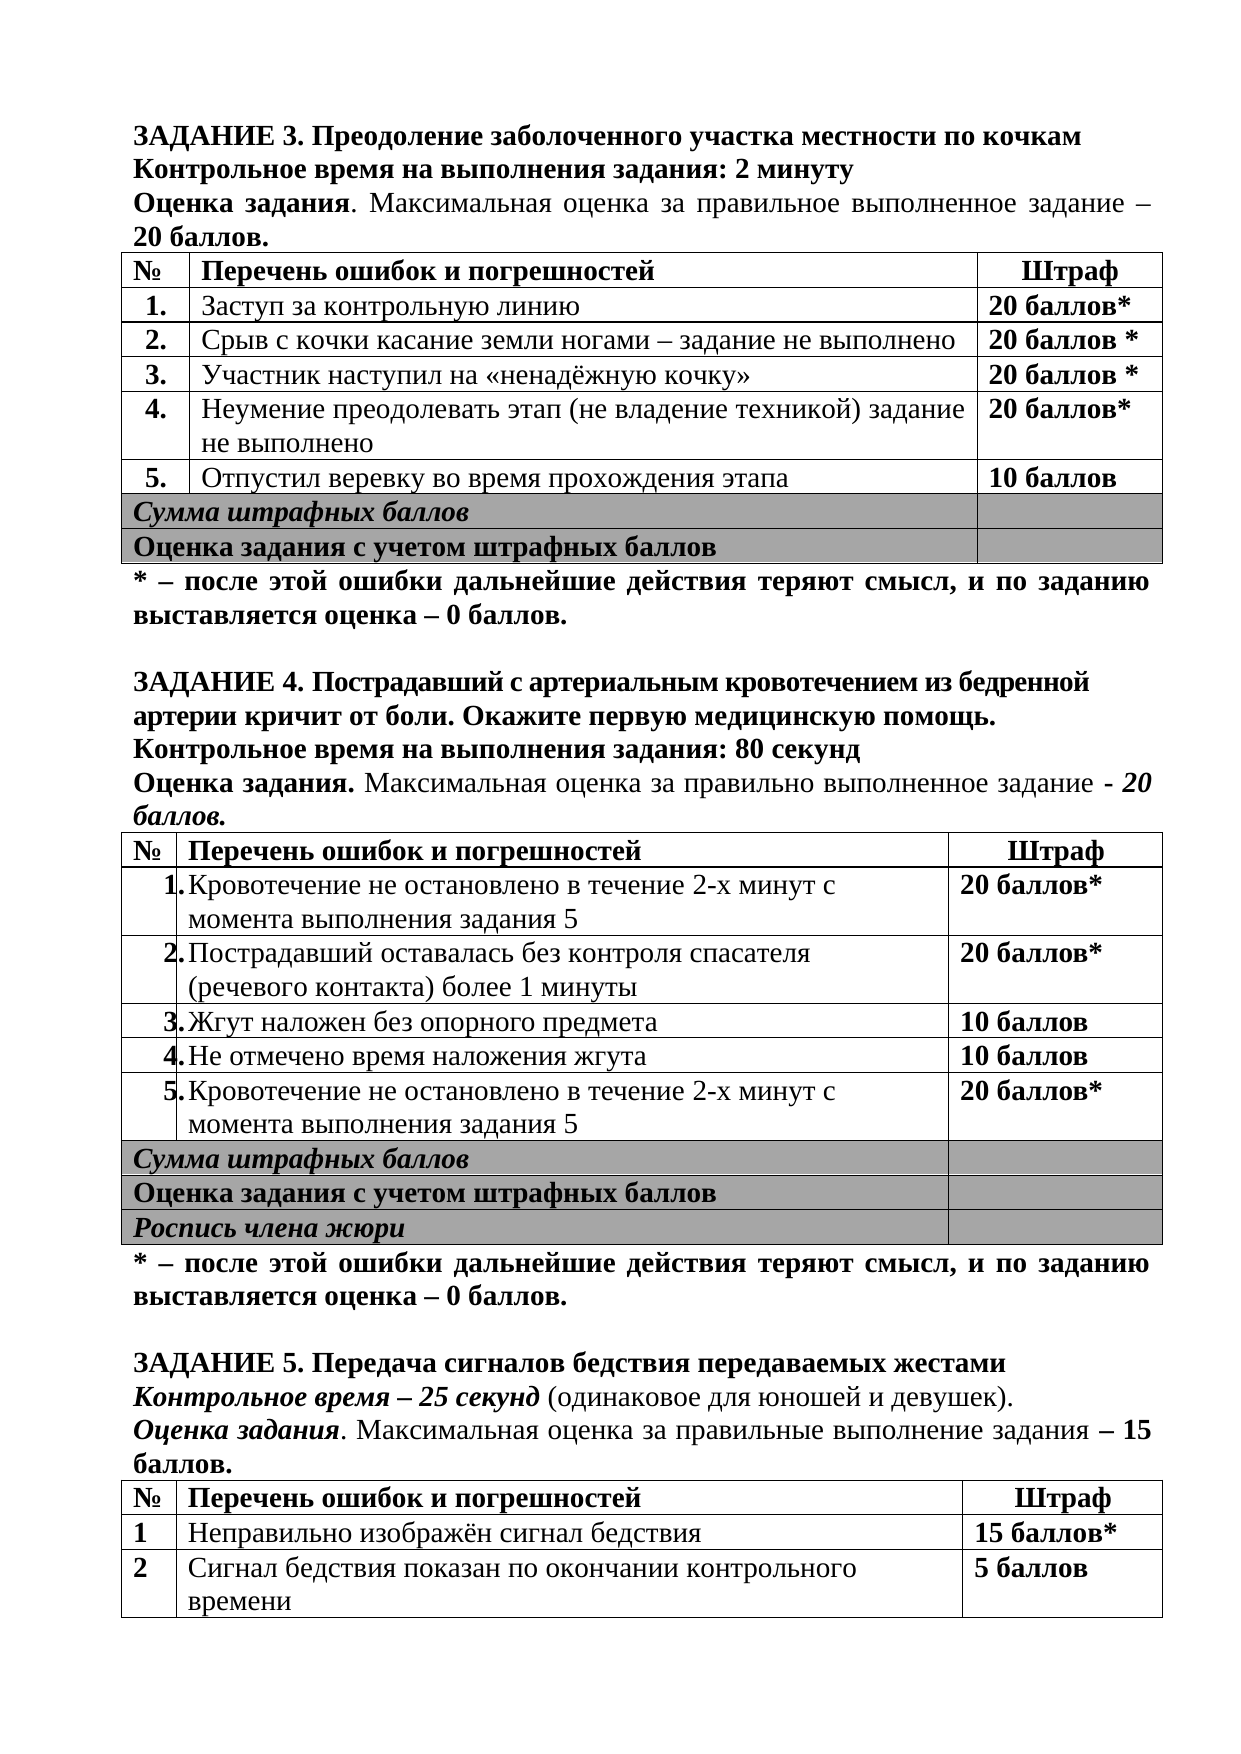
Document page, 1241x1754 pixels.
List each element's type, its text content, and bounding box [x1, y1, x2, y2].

table_cell 10 баллов [978, 460, 1162, 493]
text Оценка задания. Максимальная оценка за правильно выполненное задание - 20 баллов. [133, 765, 1152, 832]
table_cell [949, 1176, 1162, 1209]
table_cell [122, 1004, 163, 1037]
table_cell 4. [122, 392, 189, 459]
table_cell Не отмечено время наложения жгута [177, 1038, 948, 1072]
table_cell Неправильно изображён сигнал бедствия [177, 1515, 962, 1549]
text ЗАДАНИЕ 5. Передача сигналов бедствия передаваемых жестами [133, 1345, 1152, 1379]
table_cell 20 баллов * [978, 357, 1162, 391]
table_cell 20 баллов* [978, 392, 1162, 459]
table_header Штраф [963, 1481, 1162, 1514]
table_cell 2. [122, 323, 189, 356]
table_cell 10 баллов [949, 1004, 1162, 1037]
table_cell Сумма штрафных баллов [122, 494, 977, 528]
table_cell [978, 529, 1162, 562]
table_cell Неумение преодолевать этап (не владение техникой) задание не выполнено [190, 392, 977, 459]
table_header № [122, 253, 189, 287]
table_cell [122, 868, 176, 934]
table_cell 2 [122, 1550, 176, 1617]
text * – после этой ошибки дальнейшие действия теряют смысл, и по заданию выставляется оценка – 0 баллов. [133, 1245, 1152, 1312]
text Оценка задания. Максимальная оценка за правильные выполнение задания – 15 баллов. [133, 1412, 1152, 1479]
table_header Штраф [949, 833, 1162, 866]
table_cell Участник наступил на «ненадёжную кочку» [190, 357, 977, 391]
table_cell [122, 1038, 163, 1072]
table_cell 20 баллов* [949, 936, 1162, 1003]
table_cell Кровотечение не остановлено в течение 2-х минут с момента выполнения задания 5 [177, 868, 948, 934]
table_cell Сумма штрафных баллов [122, 1141, 948, 1174]
table_cell Оценка задания с учетом штрафных баллов [122, 1176, 948, 1209]
text Контрольное время на выполнения задания: 80 секунд [133, 731, 1152, 765]
table_cell Жгут наложен без опорного предмета [177, 1004, 948, 1037]
table_cell 20 баллов* [949, 868, 1162, 934]
table_cell 20 баллов* [978, 288, 1162, 321]
table_cell 20 баллов * [978, 323, 1162, 356]
table_cell [949, 1141, 1162, 1174]
table_header Перечень ошибок и погрешностей [177, 833, 948, 866]
table_header № [122, 1481, 176, 1514]
table_cell 3. [122, 357, 189, 391]
text ЗАДАНИЕ 3. Преодоление заболоченного участка местности по кочкам [133, 118, 1152, 152]
table_cell Заступ за контрольную линию [190, 288, 977, 321]
table_cell 20 баллов* [949, 1073, 1162, 1140]
table_cell Отпустил веревку во время прохождения этапа [190, 460, 977, 493]
table_cell [978, 494, 1162, 528]
table_cell Оценка задания с учетом штрафных баллов [122, 529, 977, 562]
table_cell Кровотечение не остановлено в течение 2-х минут с момента выполнения задания 5 [177, 1073, 948, 1140]
table_cell Пострадавший оставалась без контроля спасателя (речевого контакта) более 1 минуты [177, 936, 948, 1003]
table_header Перечень ошибок и погрешностей [177, 1481, 962, 1514]
table_cell [122, 936, 176, 1003]
table_header Перечень ошибок и погрешностей [190, 253, 977, 287]
table_cell 1 [122, 1515, 176, 1549]
text Контрольное время на выполнения задания: 2 минуту [133, 152, 1152, 185]
table_cell 1. [122, 288, 189, 321]
text * – после этой ошибки дальнейшие действия теряют смысл, и по заданию выставляется оценка – 0 баллов. [133, 564, 1152, 631]
table_cell Сигнал бедствия показан по окончании контрольного времени [177, 1550, 962, 1617]
table_cell 5 баллов [963, 1550, 1162, 1617]
table_cell Срыв с кочки касание земли ногами – задание не выполнено [190, 323, 977, 356]
table_cell 15 баллов* [963, 1515, 1162, 1549]
table_cell 10 баллов [949, 1038, 1162, 1072]
table_header Штраф [978, 253, 1162, 287]
table_cell 5. [122, 460, 189, 493]
text Оценка задания. Максимальная оценка за правильное выполненное задание – 20 баллов. [133, 185, 1152, 252]
table_header № [122, 833, 176, 866]
table_cell [122, 1073, 176, 1140]
text Контрольное время – 25 секунд (одинаковое для юношей и девушек). [133, 1379, 1152, 1412]
text ЗАДАНИЕ 4. Пострадавший с артериальным кровотечением из бедренной артерии кричит от боли. Окажите первую медицинскую помощь. [133, 664, 1152, 731]
table_cell Роспись члена жюри [122, 1210, 948, 1244]
table_cell [949, 1210, 1162, 1244]
